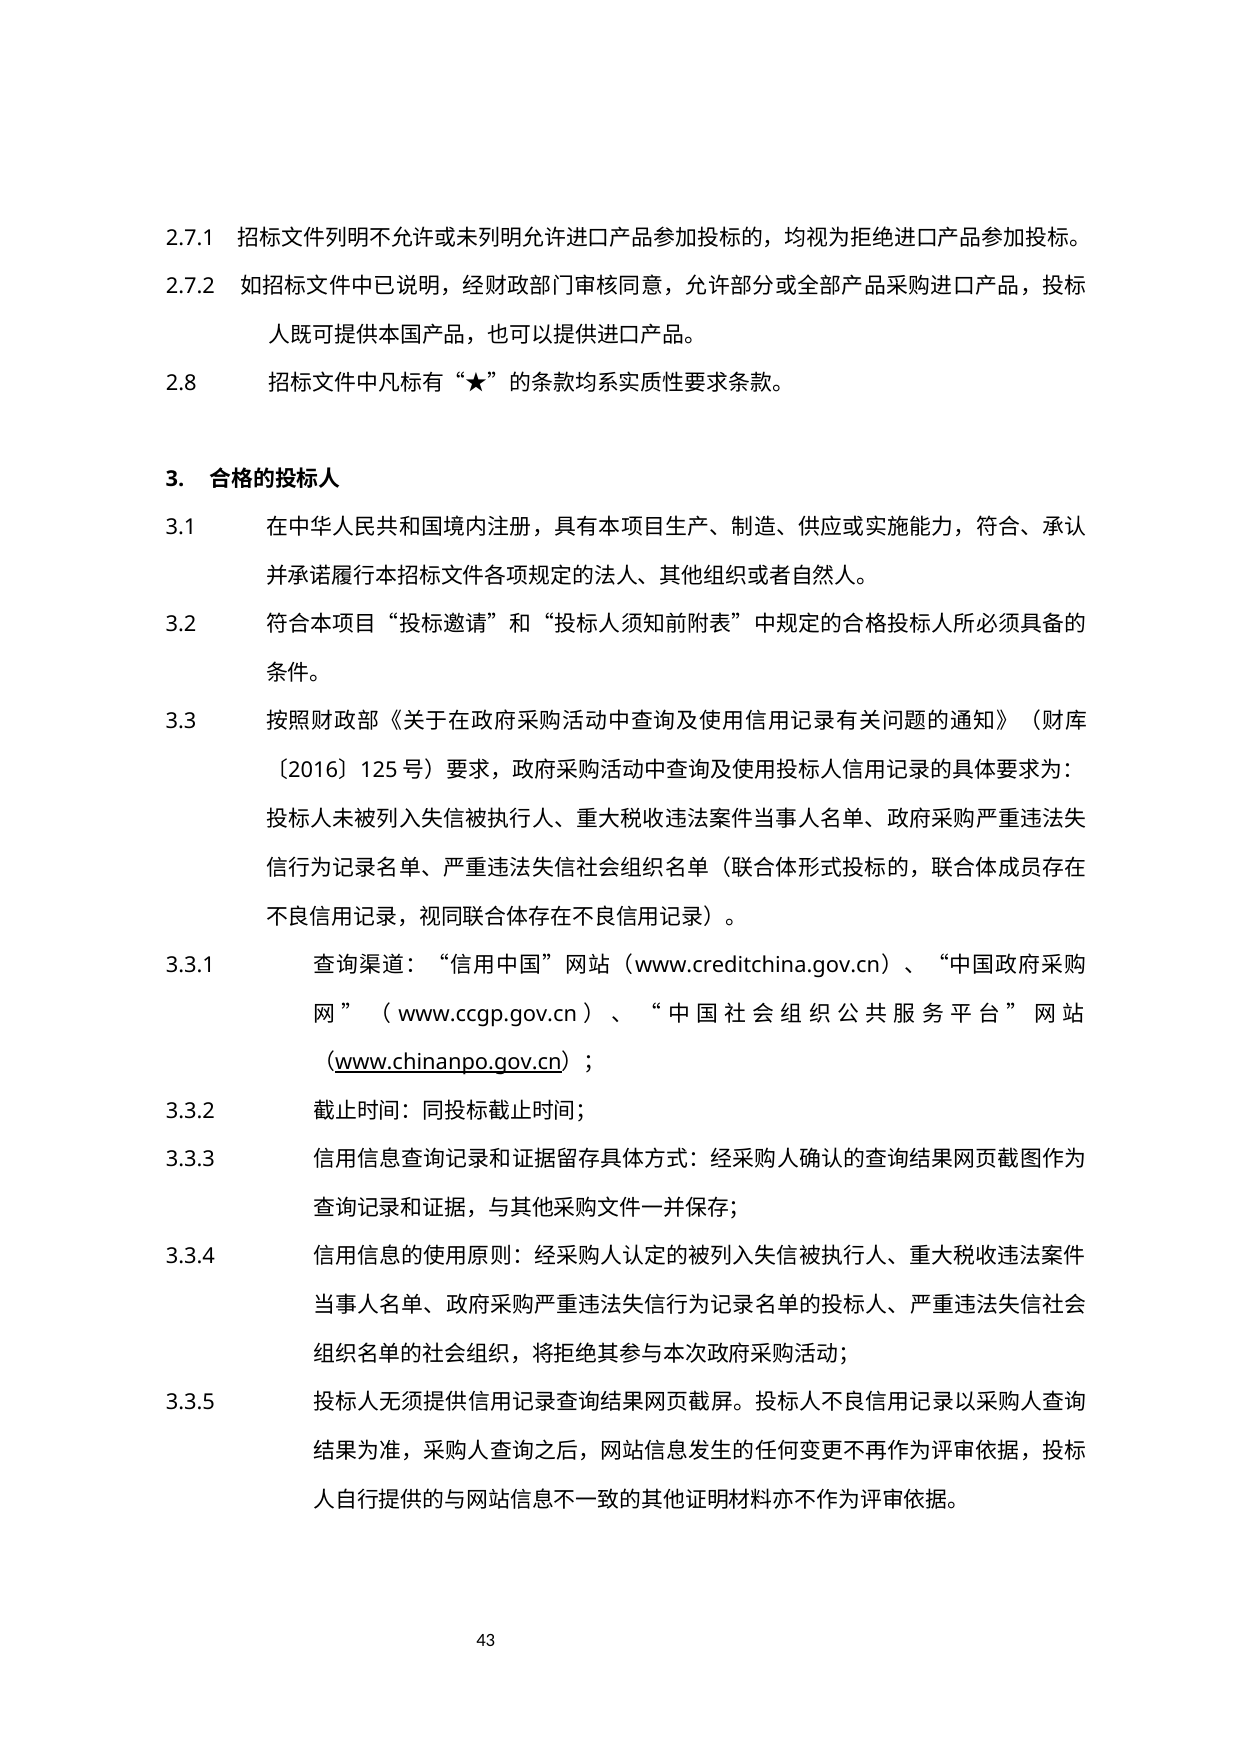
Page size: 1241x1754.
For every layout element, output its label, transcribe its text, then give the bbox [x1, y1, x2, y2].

list 按照财政部《关于在政府采购活动中查询及使用信用记录有关问题的通知》（财库〔2016〕125号）要求，政府采购活动中查询及使用投标人信用记录的具体要求为：投标人未被列入失信被执行人、重大税收违法案件当事人名单、政府采购严重违法失信行为记录名单、严重违法失信社会组织名单（联合体形式投标的，联合体成员存在不良信用记录，视同联合体存在不良信用记录）。 [165, 703, 1087, 931]
list 信用信息查询记录和证据留存具体方式：经采购人确认的查询结果网页截图作为查询记录和证据，与其他采购文件一并保存； [166, 1141, 1087, 1222]
text 2.7.1 招标文件列明不允许或未列明允许进口产品参加投标的，均视为拒绝进口产品参加投标。 [166, 219, 1087, 252]
list 招标文件中凡标有“★”的条款均系实质性要求条款。 [166, 365, 1087, 397]
list 符合本项目“投标邀请”和“投标人须知前附表”中规定的合格投标人所必须具备的条件。 [165, 606, 1087, 687]
list 在中华人民共和国境内注册，具有本项目生产、制造、供应或实施能力，符合、承认并承诺履行本招标文件各项规定的法人、其他组织或者自然人。 [165, 509, 1087, 590]
text 2.7.2 如招标文件中已说明，经财政部门审核同意，允许部分或全部产品采购进口产品，投标人既可提供本国产品，也可以提供进口产品。 [166, 268, 1087, 349]
list 投标人无须提供信用记录查询结果网页截屏。投标人不良信用记录以采购人查询结果为准，采购人查询之后，网站信息发生的任何变更不再作为评审依据，投标人自行提供的与网站信息不一致的其他证明材料亦不作为评审依据。 [166, 1384, 1087, 1514]
list 信用信息的使用原则：经采购人认定的被列入失信被执行人、重大税收违法案件当事人名单、政府采购严重违法失信行为记录名单的投标人、严重违法失信社会组织名单的社会组织，将拒绝其参与本次政府采购活动； [166, 1238, 1087, 1368]
list 截止时间：同投标截止时间； [166, 1092, 1087, 1125]
list 合格的投标人 [165, 461, 1087, 493]
list 查询渠道：“信用中国”网站（www.creditchina.gov.cn）、“中国政府采购网”（www.ccgp.gov.cn）、“中国社会组织公共服务平台”网站（www.chinanpo.gov.cn）； [166, 947, 1087, 1077]
